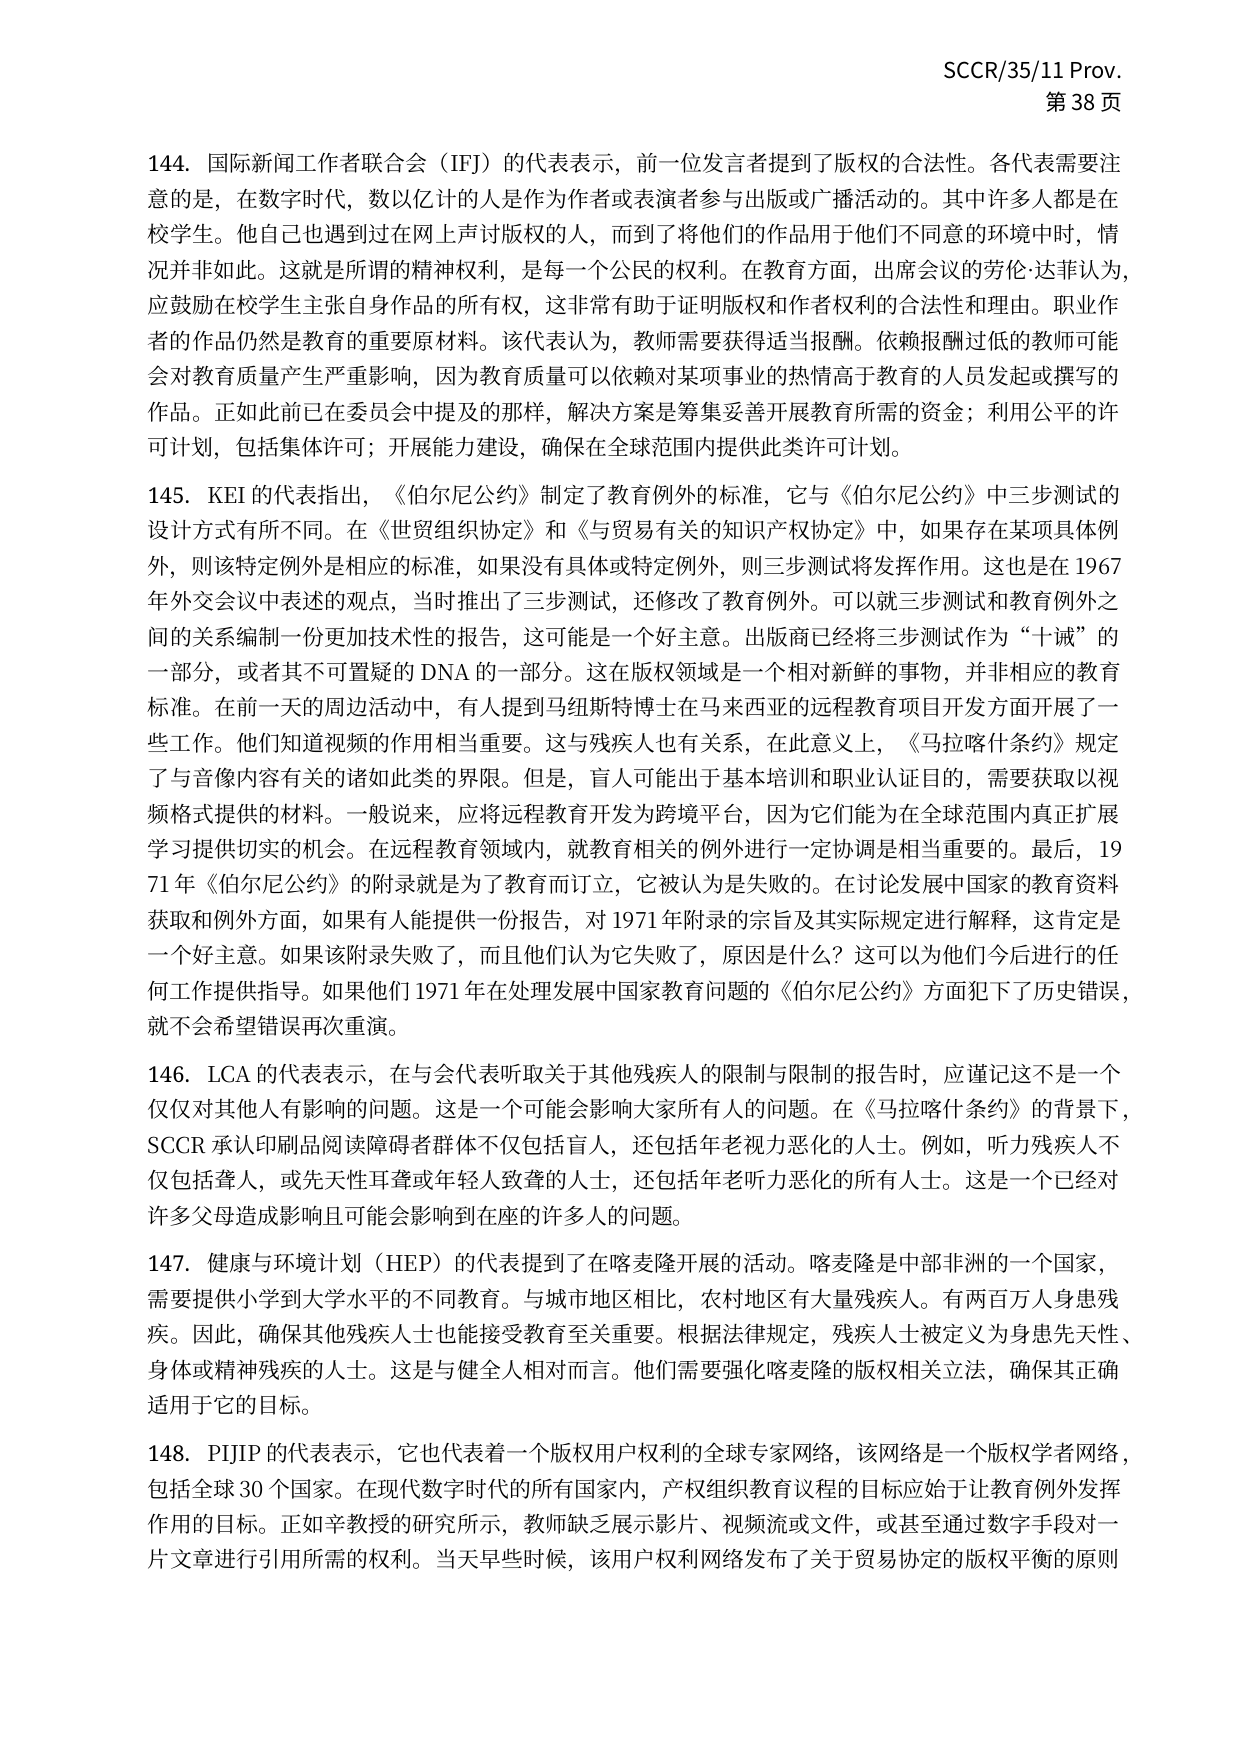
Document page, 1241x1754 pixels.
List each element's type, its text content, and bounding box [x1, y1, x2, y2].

list KEI的代表指出，《伯尔尼公约》制定了教育例外的标准，它与《伯尔尼公约》中三步测试的设计方式有所不同。在《世贸组织协定》和《与贸易有关的知识产权协定》中，如果存在某项具体例外，则该特定例外是相应的标准，如果没有具体或特定例外，则三步测试将发挥作用。这也是在1967年外交会议中表述的观点，当时推出了三步测试，还修改了教育例外。可以就三步测试和教育例外之间的关系编制一份更加技术性的报告，这可能是一个好主意。出版商已经将三步测试作为“十诫”的一部分，或者其不可置疑的DNA的一部分。这在版权领域是一个相对新鲜的事物，并非相应的教育标准。在前一天的周边活动中，有人提到马纽斯特博士在马来西亚的远程教育项目开发方面开展了一些工作。他们知道视频的作用相当重要。这与残疾人也有关系，在此意义上，《马拉喀什条约》规定了与音像内容有关的诸如此类的界限。但是，盲人可能出于基本培训和职业认证目的，需要获取以视频格式提供的材料。一般说来，应将远程教育开发为跨境平台，因为它们能为在全球范围内真正扩展学习提供切实的机会。在远程教育领域内，就教育相关的例外进行一定协调是相当重要的。最后，1971年《伯尔尼公约》的附录就是为了教育而订立，它被认为是失败的。在讨论发展中国家的教育资料获取和例外方面，如果有人能提供一份报告，对1971年附录的宗旨及其实际规定进行解释，这肯定是一个好主意。如果该附录失败了，而且他们认为它失败了，原因是什么？这可以为他们今后进行的任何工作提供指导。如果他们1971年在处理发展中国家教育问题的《伯尔尼公约》方面犯下了历史错误，就不会希望错误再次重演。 [148, 474, 1122, 1041]
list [148, 1432, 1122, 1574]
list 健康与环境计划（HEP）的代表提到了在喀麦隆开展的活动。喀麦隆是中部非洲的一个国家，需要提供小学到大学水平的不同教育。与城市地区相比，农村地区有大量残疾人。有两百万人身患残疾。因此，确保其他残疾人士也能接受教育至关重要。根据法律规定，残疾人士被定义为身患先天性、身体或精神残疾的人士。这是与健全人相对而言。他们需要强化喀麦隆的版权相关立法，确保其正确适用于它的目标。 [148, 1243, 1122, 1420]
list 国际新闻工作者联合会（IFJ）的代表表示，前一位发言者提到了版权的合法性。各代表需要注意的是，在数字时代，数以亿计的人是作为作者或表演者参与出版或广播活动的。其中许多人都是在校学生。他自己也遇到过在网上声讨版权的人，而到了将他们的作品用于他们不同意的环境中时，情况并非如此。这就是所谓的精神权利，是每一个公民的权利。在教育方面，出席会议的劳伦·达菲认为，应鼓励在校学生主张自身作品的所有权，这非常有助于证明版权和作者权利的合法性和理由。职业作者的作品仍然是教育的重要原材料。该代表认为，教师需要获得适当报酬。依赖报酬过低的教师可能会对教育质量产生严重影响，因为教育质量可以依赖对某项事业的热情高于教育的人员发起或撰写的作品。正如此前已在委员会中提及的那样，解决方案是筹集妥善开展教育所需的资金；利用公平的许可计划，包括集体许可；开展能力建设，确保在全球范围内提供此类许可计划。 [148, 143, 1122, 462]
list LCA的代表表示，在与会代表听取关于其他残疾人的限制与限制的报告时，应谨记这不是一个仅仅对其他人有影响的问题。这是一个可能会影响大家所有人的问题。在《马拉喀什条约》的背景下，SCCR承认印刷品阅读障碍者群体不仅包括盲人，还包括年老视力恶化的人士。例如，听力残疾人不仅包括聋人，或先天性耳聋或年轻人致聋的人士，还包括年老听力恶化的所有人士。这是一个已经对许多父母造成影响且可能会影响到在座的许多人的问题。 [148, 1053, 1122, 1230]
